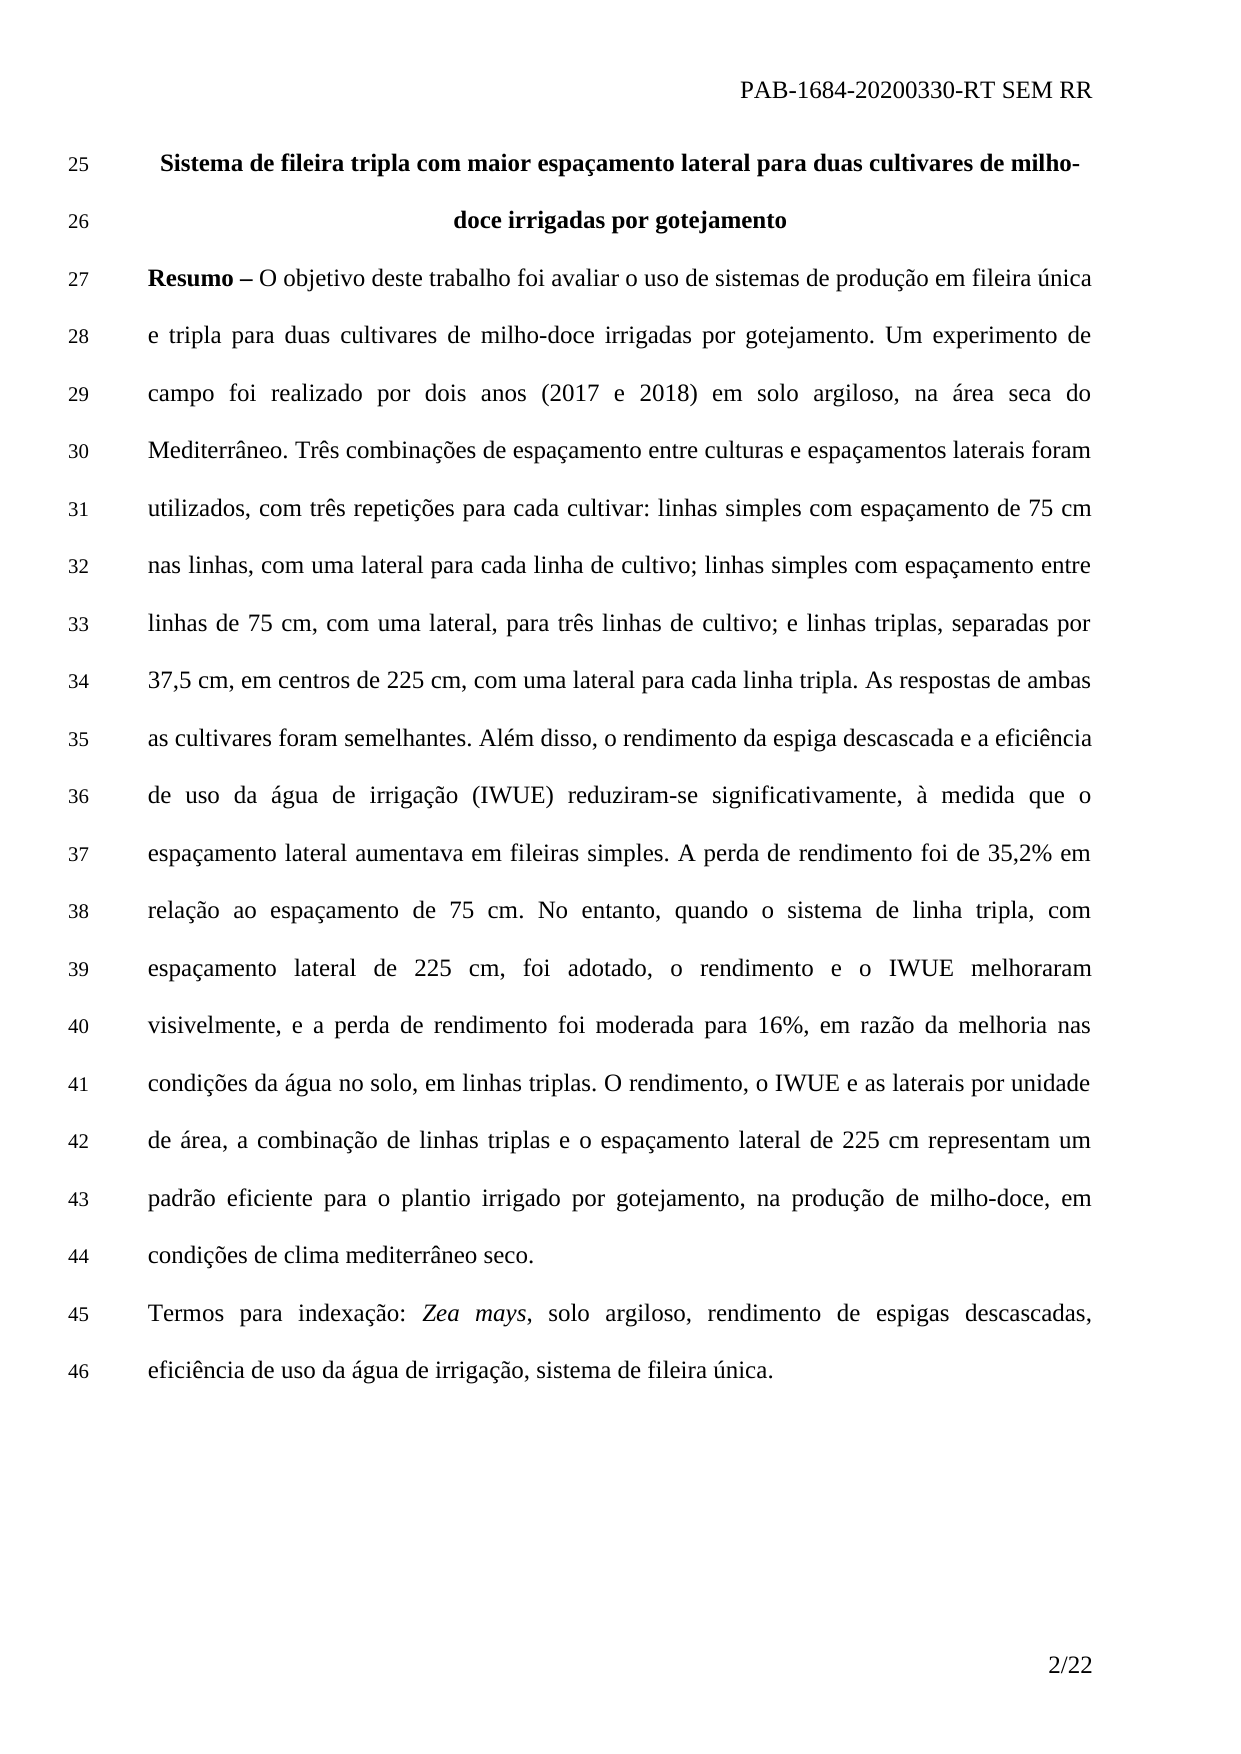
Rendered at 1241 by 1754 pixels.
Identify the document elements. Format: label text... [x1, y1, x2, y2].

text Termos para indexação: Zea mays, solo argiloso, rendimento de espigas descascadas, eficiência de uso da água de irrigação, sistema de fileira única. [148, 1298, 1092, 1384]
text Resumo – O objetivo deste trabalho foi avaliar o uso de sistemas de produção em fileira única e tripla para duas cultivares de milho-doce irrigadas por gotejamento. Um experimento de campo foi realizado por dois anos (2017 e 2018) em solo argiloso, na área seca do Mediterrâneo. Três combinações de espaçamento entre culturas e espaçamentos laterais foram utilizados, com três repetições para cada cultivar: linhas simples com espaçamento de 75 cm nas linhas, com uma lateral para cada linha de cultivo; linhas simples com espaçamento entre linhas de 75 cm, com uma lateral, para três linhas de cultivo; e linhas triplas, separadas por 37,5 cm, em centros de 225 cm, com uma lateral para cada linha tripla. As respostas de ambas as cultivares foram semelhantes. Além disso, o rendimento da espiga descascada e a eficiência de uso da água de irrigação (IWUE) reduziram-se significativamente, à medida que o espaçamento lateral aumentava em fileiras simples. A perda de rendimento foi de 35,2% em relação ao espaçamento de 75 cm. No entanto, quando o sistema de linha tripla, com espaçamento lateral de 225 cm, foi adotado, o rendimento e o IWUE melhoraram visivelmente, e a perda de rendimento foi moderada para 16%, em razão da melhoria nas condições da água no solo, em linhas triplas. O rendimento, o IWUE e as laterais por unidade de área, a combinação de linhas triplas e o espaçamento lateral de 225 cm representam um padrão eficiente para o plantio irrigado por gotejamento, na produção de milho-doce, em condições de clima mediterrâneo seco. [148, 263, 1092, 1269]
text Sistema de fileira tripla com maior espaçamento lateral para duas cultivares de milho-doce irrigadas por gotejamento [148, 148, 1092, 234]
